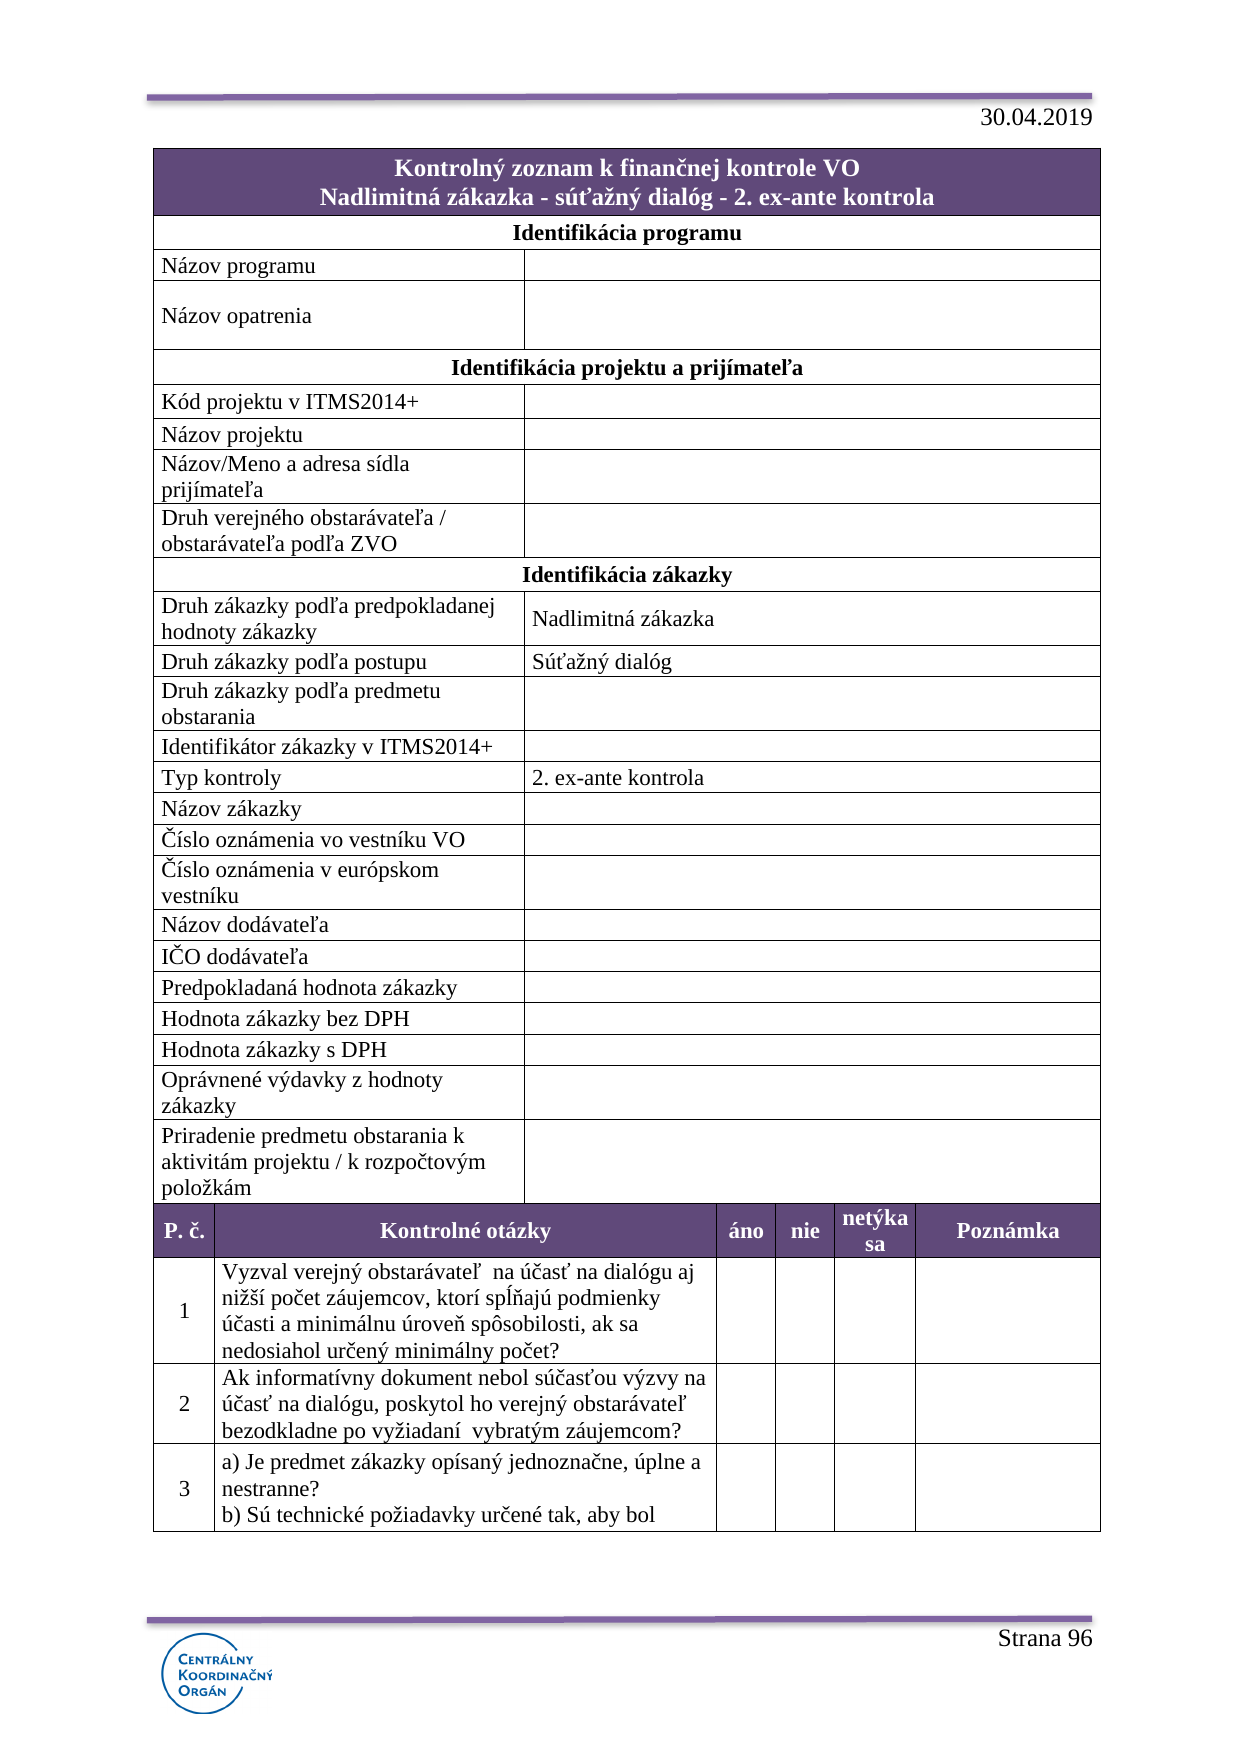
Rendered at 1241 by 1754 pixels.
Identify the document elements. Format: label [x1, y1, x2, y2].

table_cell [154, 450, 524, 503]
picture [159, 1631, 272, 1713]
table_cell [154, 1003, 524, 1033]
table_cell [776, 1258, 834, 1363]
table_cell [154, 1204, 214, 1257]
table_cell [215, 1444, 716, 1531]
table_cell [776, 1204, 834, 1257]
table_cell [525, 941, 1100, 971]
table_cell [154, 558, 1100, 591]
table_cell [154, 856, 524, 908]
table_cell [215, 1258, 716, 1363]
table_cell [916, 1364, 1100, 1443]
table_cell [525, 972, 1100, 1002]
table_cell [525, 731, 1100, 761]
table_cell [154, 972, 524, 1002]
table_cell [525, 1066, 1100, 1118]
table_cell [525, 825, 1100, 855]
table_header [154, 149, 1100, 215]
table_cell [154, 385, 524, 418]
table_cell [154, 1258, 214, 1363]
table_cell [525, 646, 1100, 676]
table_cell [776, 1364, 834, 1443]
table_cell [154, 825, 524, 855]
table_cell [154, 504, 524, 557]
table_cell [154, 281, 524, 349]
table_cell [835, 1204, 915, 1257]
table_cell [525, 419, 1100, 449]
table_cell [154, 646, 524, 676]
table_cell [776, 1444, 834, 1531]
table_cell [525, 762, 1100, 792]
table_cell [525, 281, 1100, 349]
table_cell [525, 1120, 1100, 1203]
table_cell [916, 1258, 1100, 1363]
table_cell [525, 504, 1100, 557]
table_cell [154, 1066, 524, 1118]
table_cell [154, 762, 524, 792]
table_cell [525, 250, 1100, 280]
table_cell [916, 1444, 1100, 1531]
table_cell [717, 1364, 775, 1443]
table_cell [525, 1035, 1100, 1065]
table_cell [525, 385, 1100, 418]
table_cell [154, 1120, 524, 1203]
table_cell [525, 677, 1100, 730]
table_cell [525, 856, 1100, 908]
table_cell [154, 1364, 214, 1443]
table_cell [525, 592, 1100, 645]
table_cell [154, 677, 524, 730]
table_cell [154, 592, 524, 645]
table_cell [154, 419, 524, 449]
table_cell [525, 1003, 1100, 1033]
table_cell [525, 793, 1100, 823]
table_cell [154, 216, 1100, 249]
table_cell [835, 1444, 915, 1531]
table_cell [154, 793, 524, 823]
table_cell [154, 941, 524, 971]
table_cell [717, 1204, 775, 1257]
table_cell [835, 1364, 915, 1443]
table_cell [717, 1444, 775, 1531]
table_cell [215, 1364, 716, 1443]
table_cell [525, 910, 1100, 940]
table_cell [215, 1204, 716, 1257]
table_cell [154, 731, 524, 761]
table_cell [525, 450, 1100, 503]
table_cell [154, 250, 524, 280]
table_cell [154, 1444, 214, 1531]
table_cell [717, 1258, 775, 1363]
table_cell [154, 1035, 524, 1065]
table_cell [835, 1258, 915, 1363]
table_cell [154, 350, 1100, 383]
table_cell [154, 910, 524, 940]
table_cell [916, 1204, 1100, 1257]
